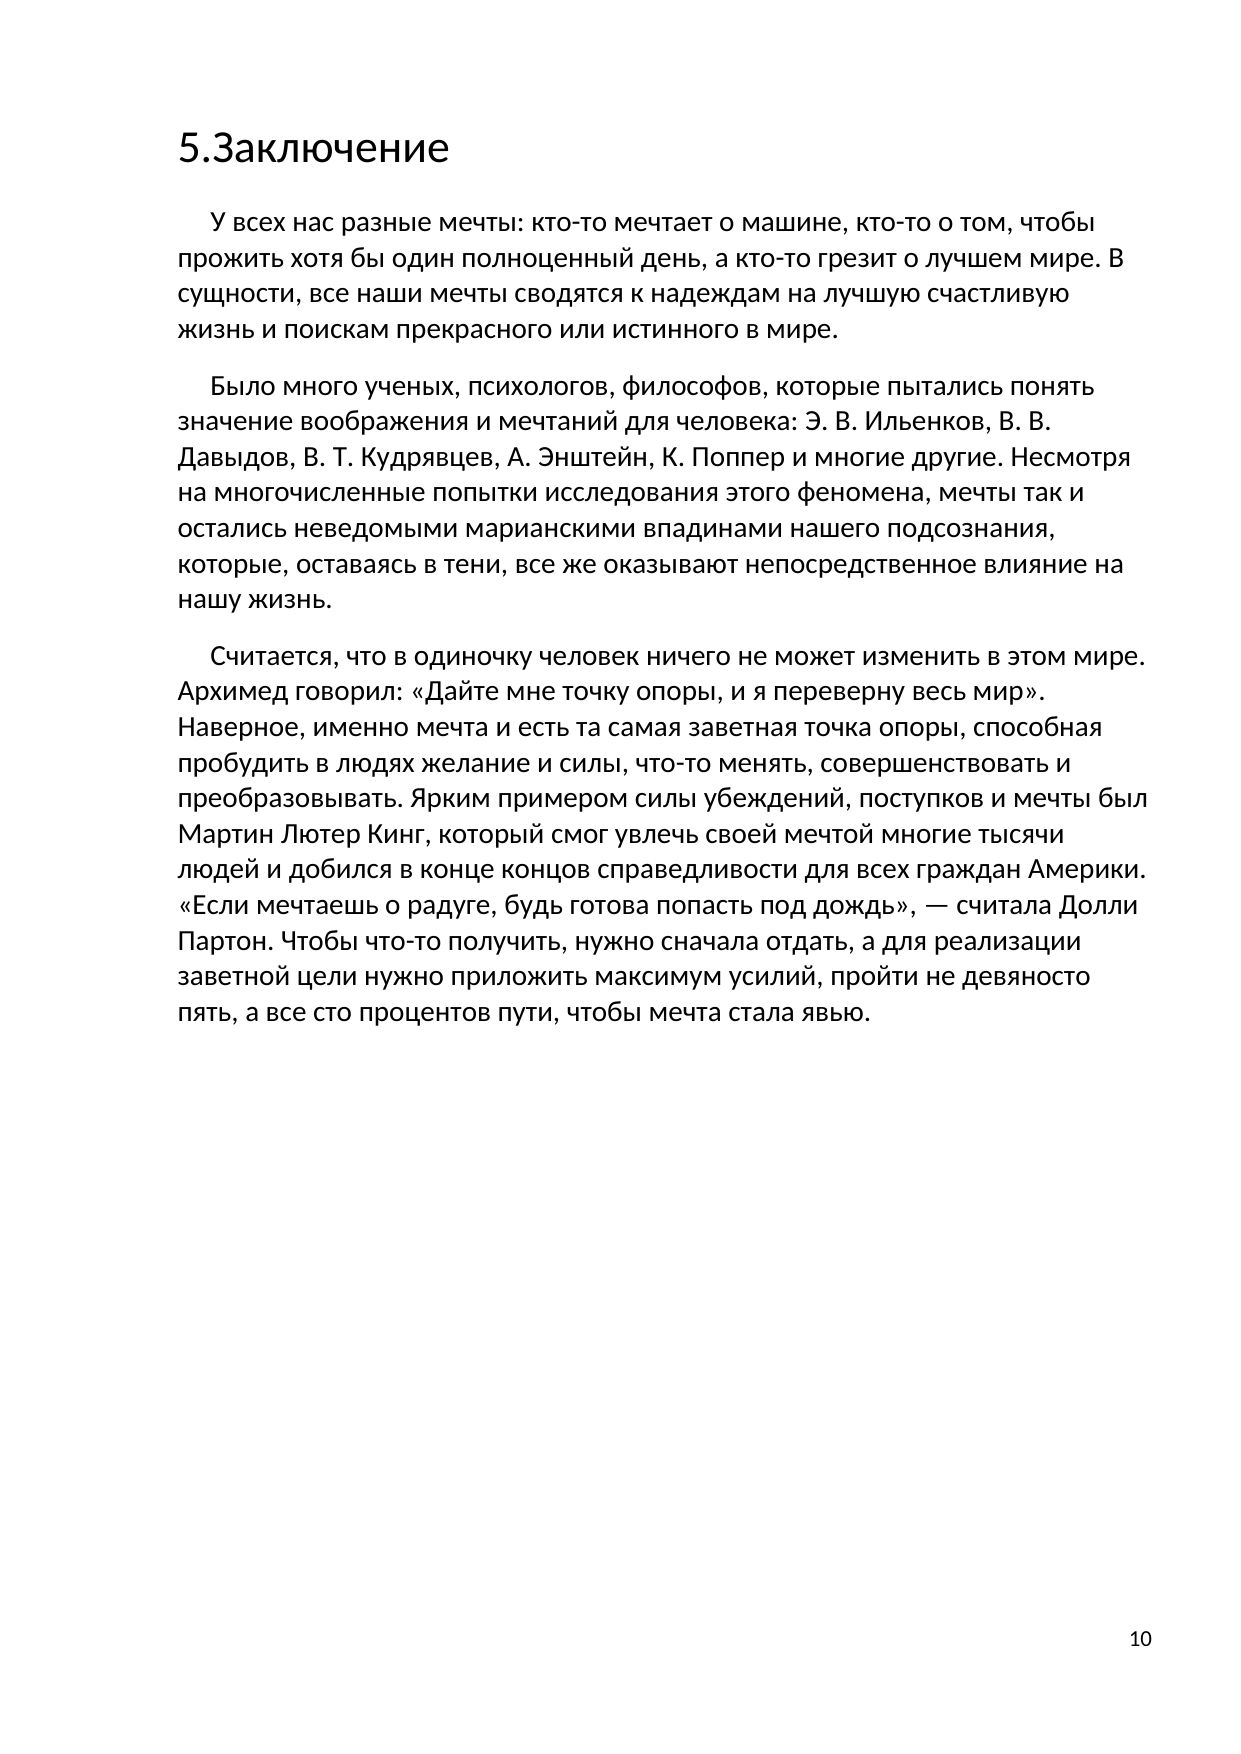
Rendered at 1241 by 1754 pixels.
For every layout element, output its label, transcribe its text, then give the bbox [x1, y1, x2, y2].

text У всех нас разные мечты: кто-то мечтает о машине, кто-то о том, чтобы прожить хотя бы один полноценный день, а кто-то грезит о лучшем мире. В сущности, все наши мечты сводятся к надеждам на лучшую счастливую жизнь и поискам прекрасного или истинного в мире. [177, 203, 1152, 346]
text Было много ученых, психологов, философов, которые пытались понять значение воображения и мечтаний для человека: Э. В. Ильенков, В. В. Давыдов, В. Т. Кудрявцев, А. Энштейн, К. Поппер и многие другие. Несмотря на многочисленные попытки исследования этого феномена, мечты так и остались неведомыми марианскими впадинами нашего подсознания, которые, оставаясь в тени, все же оказывают непосредственное влияние на нашу жизнь. [177, 367, 1152, 616]
text Считается, что в одиночку человек ничего не может изменить в этом мире. Архимед говорил: «Дайте мне точку опоры, и я переверну весь мир». Наверное, именно мечта и есть та самая заветная точка опоры, способная пробудить в людях желание и силы, что-то менять, совершенствовать и преобразовывать. Ярким примером силы убеждений, поступков и мечты был Мартин Лютер Кинг, который смог увлечь своей мечтой многие тысячи людей и добился в конце концов справедливости для всех граждан Америки. «Если мечтаешь о радуге, будь готова попасть под дождь», — считала Долли Партон. Чтобы что-то получить, нужно сначала отдать, а для реализации заветной цели нужно приложить максимум усилий, пройти не девяносто пять, а все сто процентов пути, чтобы мечта стала явью. [177, 637, 1152, 1029]
text 5.Заключение [177, 118, 1152, 174]
